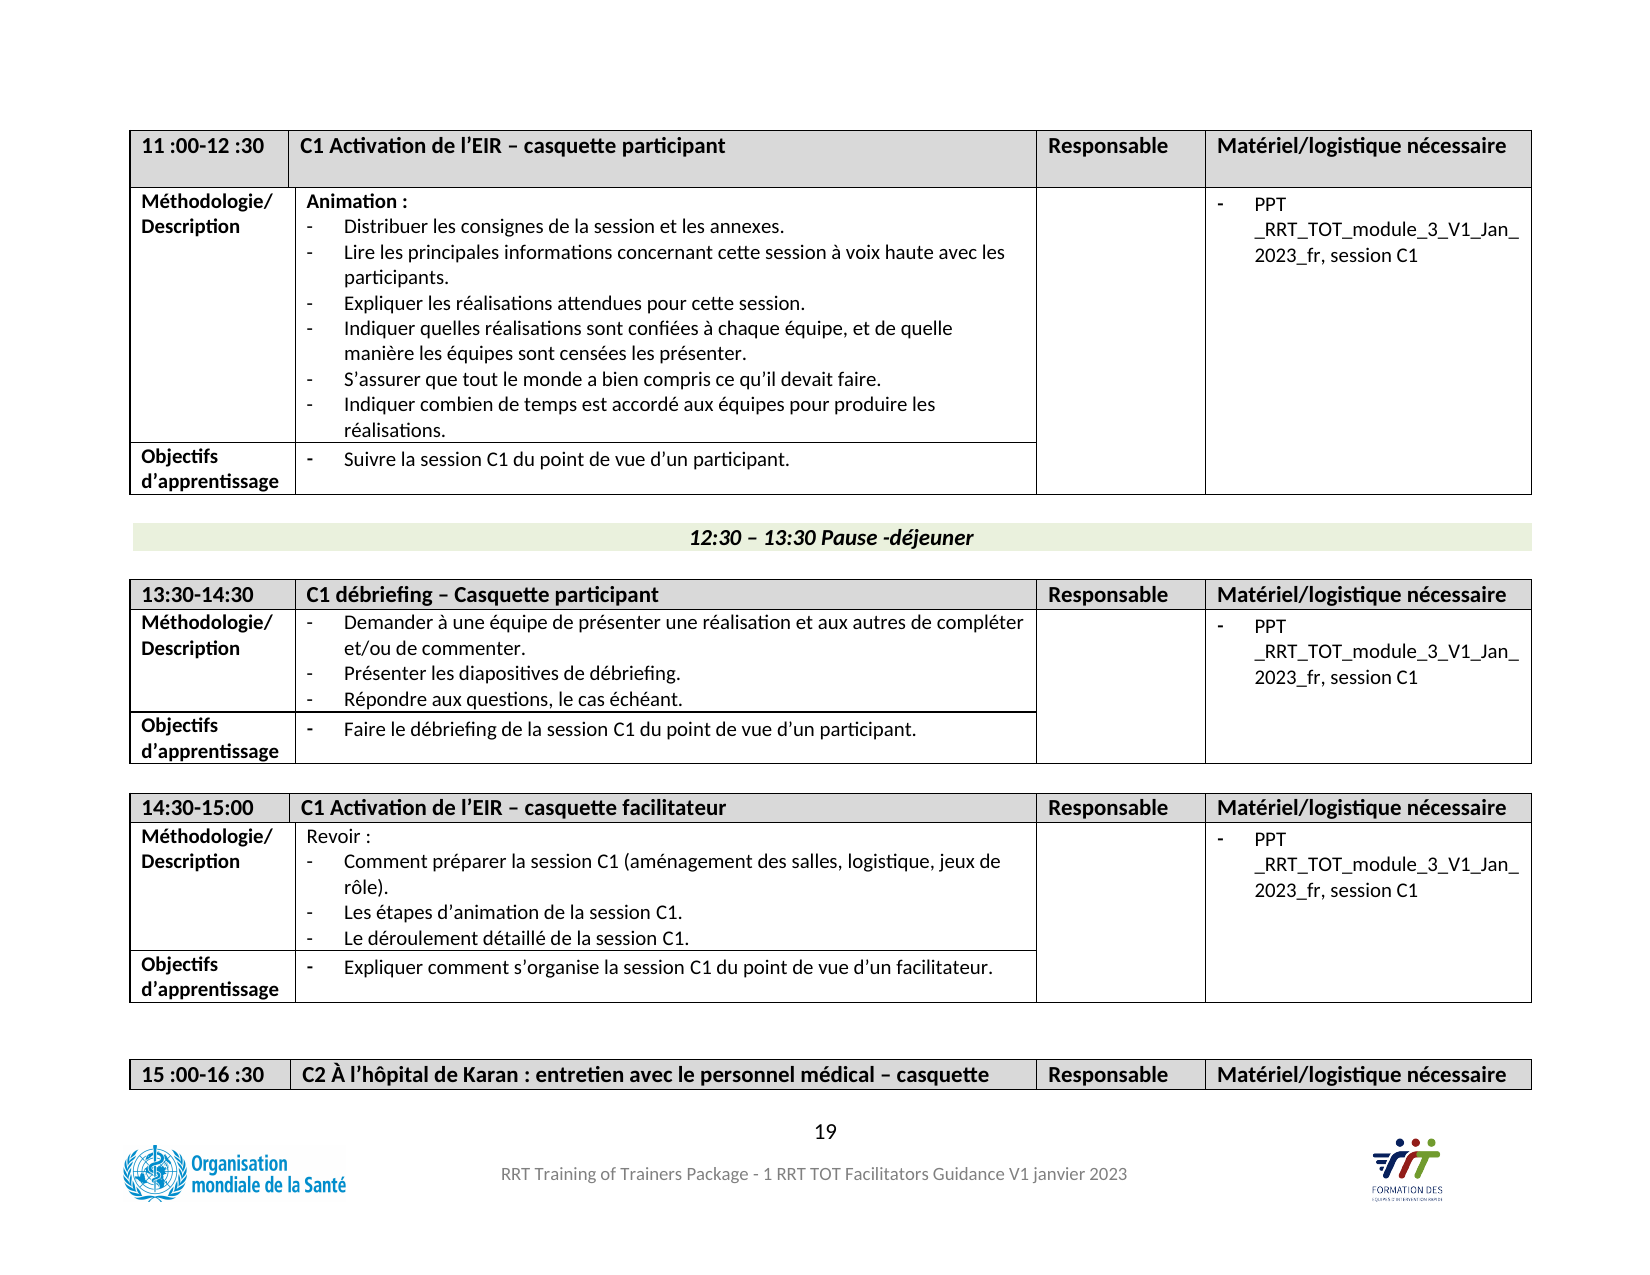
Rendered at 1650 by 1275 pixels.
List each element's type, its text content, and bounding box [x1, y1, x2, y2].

table_cell Méthodologie/ Description [131, 610, 295, 711]
table_header 11 :00-12 :30 [131, 131, 288, 187]
table_header 13:30-14:30 [131, 580, 295, 609]
table_header 15 :00-16 :30 [131, 1060, 290, 1089]
table_cell [1037, 823, 1205, 1002]
table_header Matériel/logistique nécessaire [1206, 131, 1531, 187]
table_header C2 À l’hôpital de Karan : entretien avec le personnel médical – casquette participant [291, 1060, 1036, 1089]
table_cell Méthodologie/ Description [131, 823, 295, 950]
table_cell [1037, 610, 1205, 763]
table_cell [1037, 188, 1205, 494]
table_cell Expliquer comment s’organise la session C1 du point de vue d’un facilitateur. [296, 951, 1036, 1002]
table_header C1 Activation de l’EIR – casquette participant [289, 131, 1036, 187]
table_header Responsable [1037, 580, 1205, 609]
table_header C1 Activation de l’EIR – casquette facilitateur [290, 794, 1036, 822]
table_header Responsable [1037, 794, 1205, 822]
picture [1372, 1138, 1443, 1202]
table_cell PPT _RRT_TOT_module_3_V1_Jan_2023_fr, session C1 [1206, 610, 1531, 763]
table_cell Demander à une équipe de présenter une réalisation et aux autres de compléter et/ou de commenter. Présenter les diapositives de débriefing. Répondre aux questions, le cas échéant. [296, 610, 1036, 711]
table_cell Faire le débriefing de la session C1 du point de vue d’un participant. [296, 713, 1036, 763]
table_header Matériel/logistique nécessaire [1206, 794, 1531, 822]
table_cell Méthodologie/ Description [131, 188, 295, 442]
table_cell Objectifs d’apprentissage [131, 443, 295, 494]
table_cell Objectifs d’apprentissage [131, 713, 295, 763]
table_cell Revoir : Comment préparer la session C1 (aménagement des salles, logistique, jeux de rôle). Les étapes d’animation de la session C1. Le déroulement détaillé de la session C1. [296, 823, 1036, 950]
picture [123, 1145, 346, 1202]
table_cell PPT _RRT_TOT_module_3_V1_Jan_2023_fr, session C1 [1206, 823, 1531, 1002]
table_header C1 débriefing – Casquette participant [296, 580, 1036, 609]
table_header Responsable [1037, 131, 1205, 187]
table_header Matériel/logistique nécessaire [1206, 1060, 1531, 1089]
table_cell Suivre la session C1 du point de vue d’un participant. [296, 443, 1036, 494]
table_header 14:30-15:00 [131, 794, 289, 822]
table_header Responsable [1037, 1060, 1205, 1089]
table_cell PPT _RRT_TOT_module_3_V1_Jan_2023_fr, session C1 [1206, 188, 1531, 494]
table_header Matériel/logistique nécessaire [1206, 580, 1531, 609]
table_cell Animation : Distribuer les consignes de la session et les annexes. Lire les principales informations concernant cette session à voix haute avec les participants. Expliquer les réalisations attendues pour cette session. Indiquer quelles réalisations sont confiées à chaque équipe, et de quelle manière les équipes sont censées les présenter. S’assurer que tout le monde a bien compris ce qu’il devait faire. Indiquer combien de temps est accordé aux équipes pour produire les réalisations. [296, 188, 1036, 442]
table_cell Objectifs d’apprentissage [131, 951, 295, 1002]
table_header 12:30 – 13:30 Pause -déjeuner [133, 523, 1532, 551]
